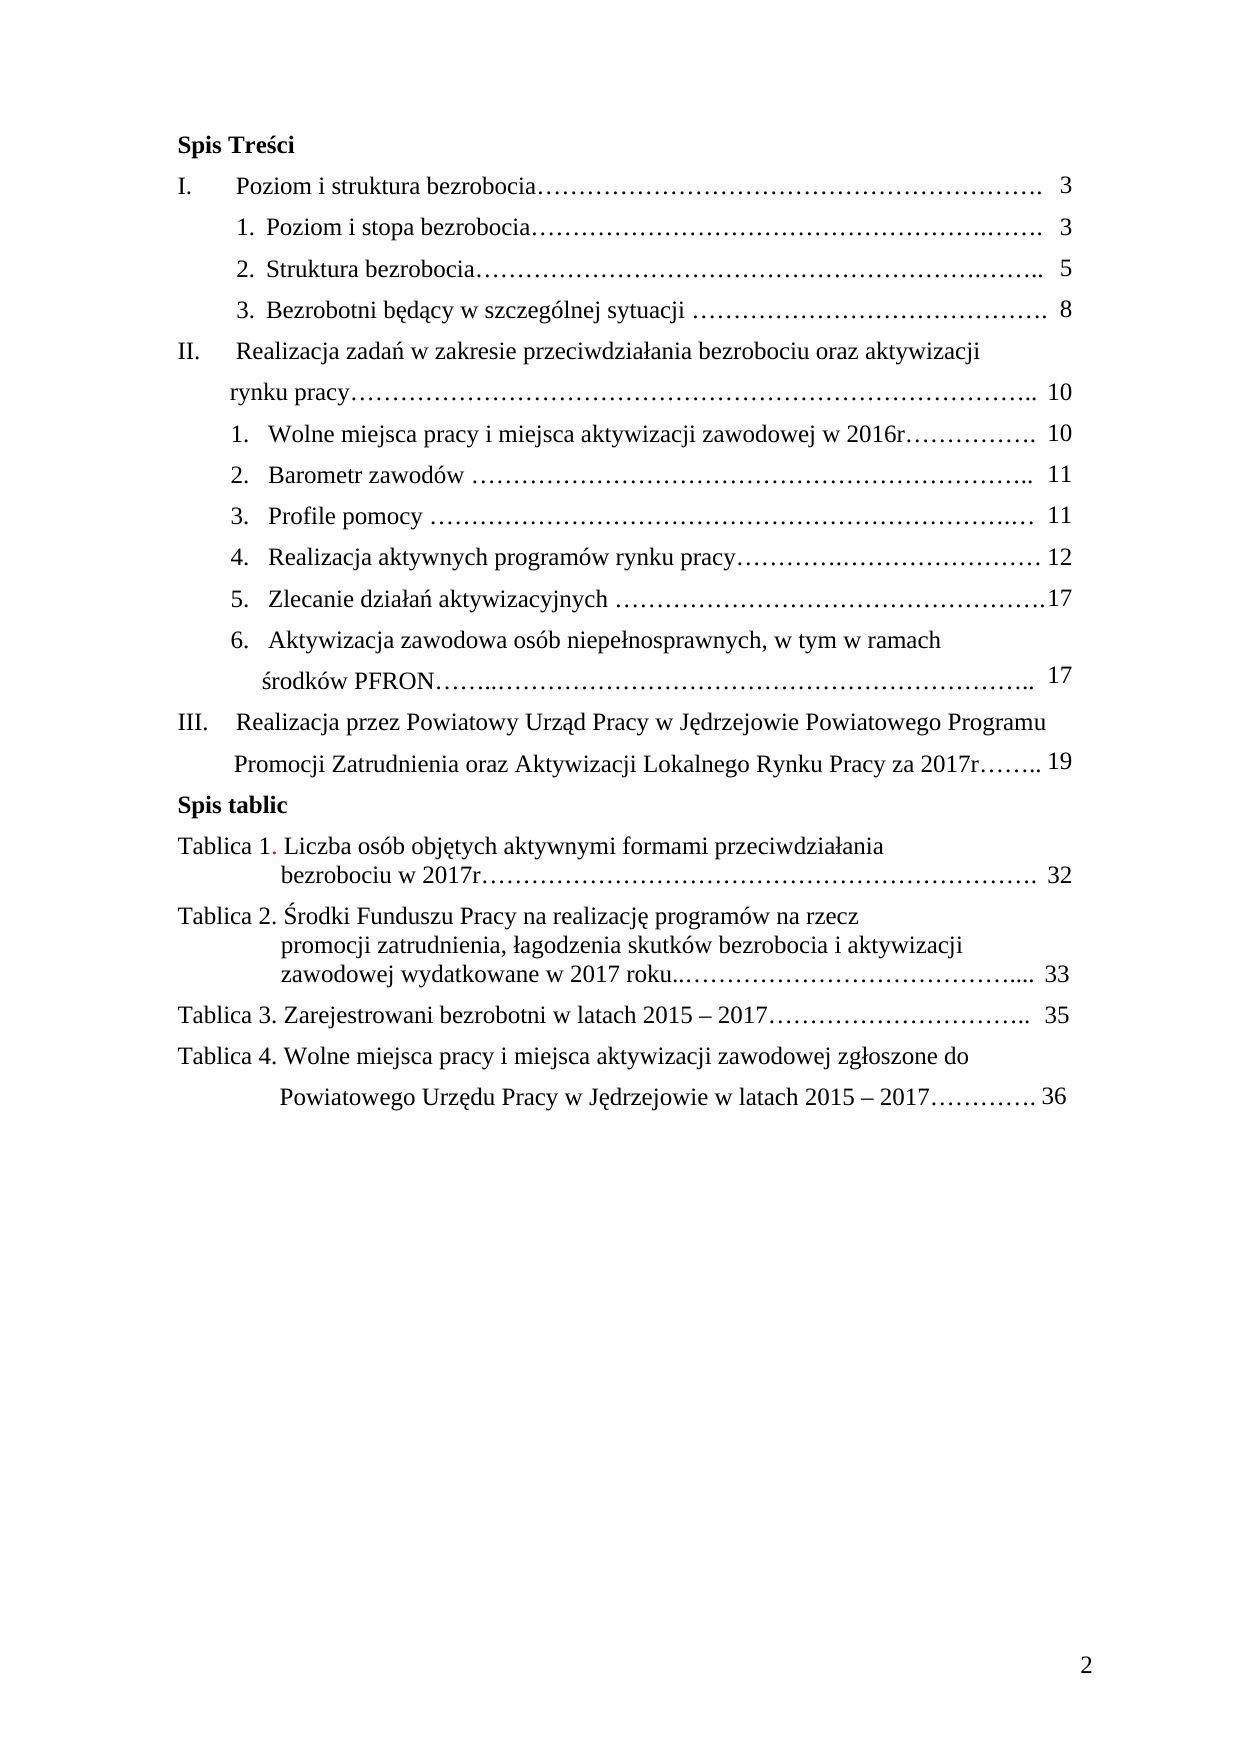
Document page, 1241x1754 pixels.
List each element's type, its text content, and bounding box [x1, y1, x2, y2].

text rynku pracy……………………………………………………………………….. [192, 377, 1092, 406]
text Powiatowego Urzędu Pracy w Jędrzejowie w latach 2015 – 2017…………. [177, 1082, 1092, 1111]
list Zlecanie działań aktywizacyjnych ……………………………………………. [230, 584, 1092, 612]
list Poziom i stopa bezrobocia……………………………………………….……. [236, 212, 1092, 241]
list Realizacja aktywnych programów rynku pracy………….…………………… [230, 542, 1092, 571]
list Poziom i struktura bezrobocia……………………………………………………. [177, 171, 1092, 200]
title Spis Treści [177, 130, 1092, 159]
title Spis tablic [177, 790, 1092, 819]
list Struktura bezrobocia…………………………………………………….…….. [236, 254, 1092, 282]
text środków PFRON……..……………………………………………………….. [230, 666, 1092, 695]
list Aktywizacja zawodowa osób niepełnosprawnych, w tym w ramach [230, 625, 1092, 654]
text Promocji Zatrudnienia oraz Aktywizacji Lokalnego Rynku Pracy za 2017r…….. [177, 749, 1092, 777]
text Tablica 4. Wolne miejsca pracy i miejsca aktywizacji zawodowej zgłoszone do [177, 1041, 1092, 1070]
list Profile pomocy …………………………………………………………….… [230, 501, 1092, 530]
list Bezrobotni będący w szczególnej sytuacji ……………………………………. [236, 295, 1092, 324]
list Wolne miejsca pracy i miejsca aktywizacji zawodowej w 2016r……………. [230, 419, 1092, 447]
subtitle Tablica 1. Liczba osób objętych aktywnymi formami przeciwdziałania bezrobociu w 2017r…………………………………………………………. [177, 831, 1092, 889]
list Realizacja zadań w zakresie przeciwdziałania bezrobociu oraz aktywizacji [177, 336, 1092, 365]
subtitle Tablica 2. Środki Funduszu Pracy na realizację programów na rzecz promocji zatrudnienia, łagodzenia skutków bezrobocia i aktywizacji zawodowej wydatkowane w 2017 roku..………………………………….... [177, 901, 1092, 987]
list Realizacja przez Powiatowy Urząd Pracy w Jędrzejowie Powiatowego Programu [177, 707, 1092, 736]
text Tablica 3. Zarejestrowani bezrobotni w latach 2015 – 2017………………………….. [177, 1000, 1092, 1029]
list Barometr zawodów ………………………………………………………….. [230, 460, 1092, 489]
